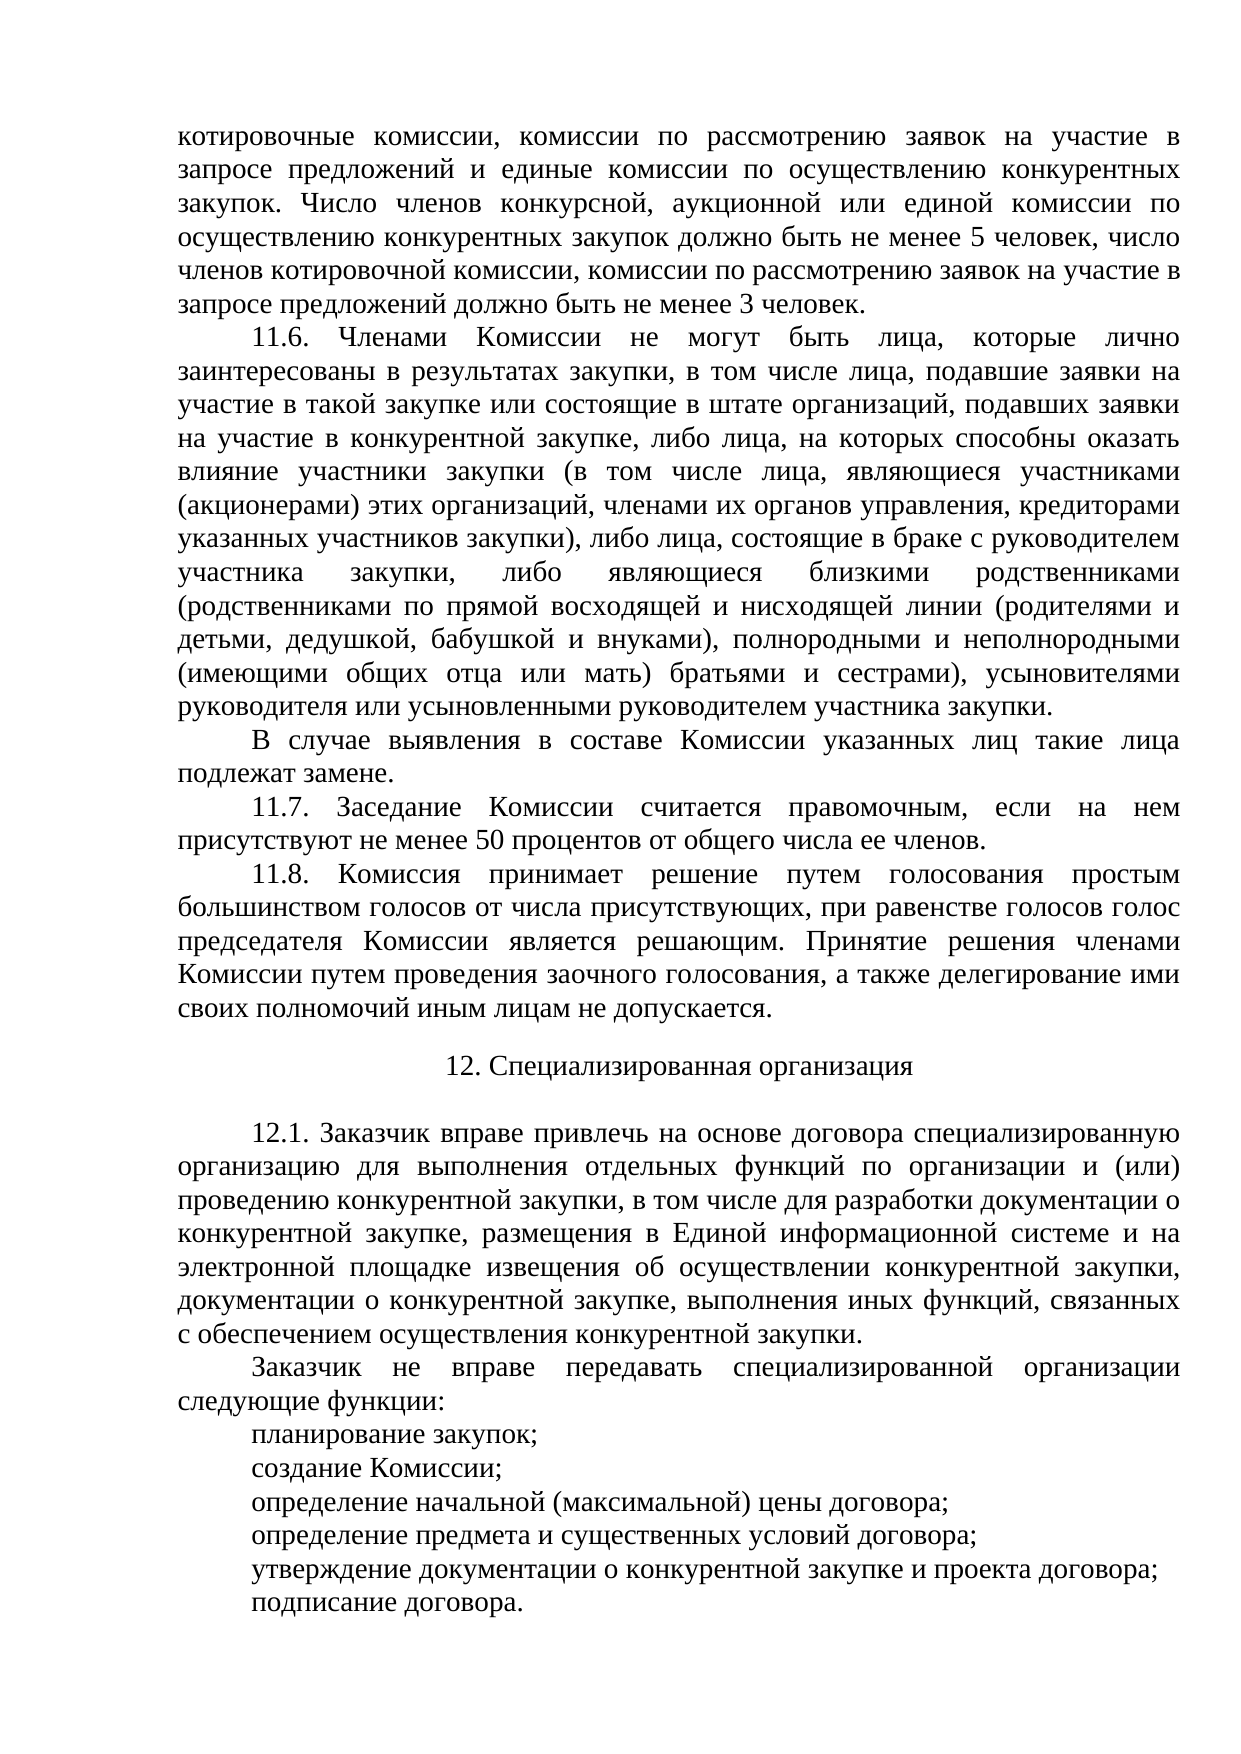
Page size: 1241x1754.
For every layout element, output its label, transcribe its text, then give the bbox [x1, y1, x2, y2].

text определение начальной (максимальной) цены договора; [177, 1484, 1181, 1517]
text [177, 118, 1181, 319]
text определение предмета и существенных условий договора; [177, 1517, 1181, 1551]
text 11.7. Заседание Комиссии считается правомочным, если на нем присутствуют не менее 50 процентов от общего числа ее членов. [177, 789, 1181, 856]
text 12. Специализированная организация [177, 1048, 1181, 1081]
text Заказчик не вправе передавать специализированной организации следующие функции: [177, 1349, 1181, 1417]
text создание Комиссии; [177, 1450, 1181, 1484]
text подписание договора. [177, 1584, 1181, 1618]
text 12.1. Заказчик вправе привлечь на основе договора специализированную организацию для выполнения отдельных функций по организации и (или) проведению конкурентной закупки, в том числе для разработки документации о конкурентной закупке, размещения в Единой информационной системе и на электронной площадке извещения об осуществлении конкурентной закупки, документации о конкурентной закупке, выполнения иных функций, связанных с обеспечением осуществления конкурентной закупки. [177, 1115, 1181, 1349]
text утверждение документации о конкурентной закупке и проекта договора; [177, 1551, 1181, 1584]
text 11.8. Комиссия принимает решение путем голосования простым большинством голосов от числа присутствующих, при равенстве голосов голос председателя Комиссии является решающим. Принятие решения членами Комиссии путем проведения заочного голосования, а также делегирование ими своих полномочий иным лицам не допускается. [177, 856, 1181, 1024]
text планирование закупок; [177, 1417, 1181, 1450]
text В случае выявления в составе Комиссии указанных лиц такие лица подлежат замене. [177, 722, 1181, 789]
text 11.6. Членами Комиссии не могут быть лица, которые лично заинтересованы в результатах закупки, в том числе лица, подавшие заявки на участие в такой закупке или состоящие в штате организаций, подавших заявки на участие в конкурентной закупке, либо лица, на которых способны оказать влияние участники закупки (в том числе лица, являющиеся участниками (акционерами) этих организаций, членами их органов управления, кредиторами указанных участников закупки), либо лица, состоящие в браке с руководителем участника закупки, либо являющиеся близкими родственниками (родственниками по прямой восходящей и нисходящей линии (родителями и детьми, дедушкой, бабушкой и внуками), полнородными и неполнородными (имеющими общих отца или мать) братьями и сестрами), усыновителями руководителя или усыновленными руководителем участника закупки. [177, 319, 1181, 722]
